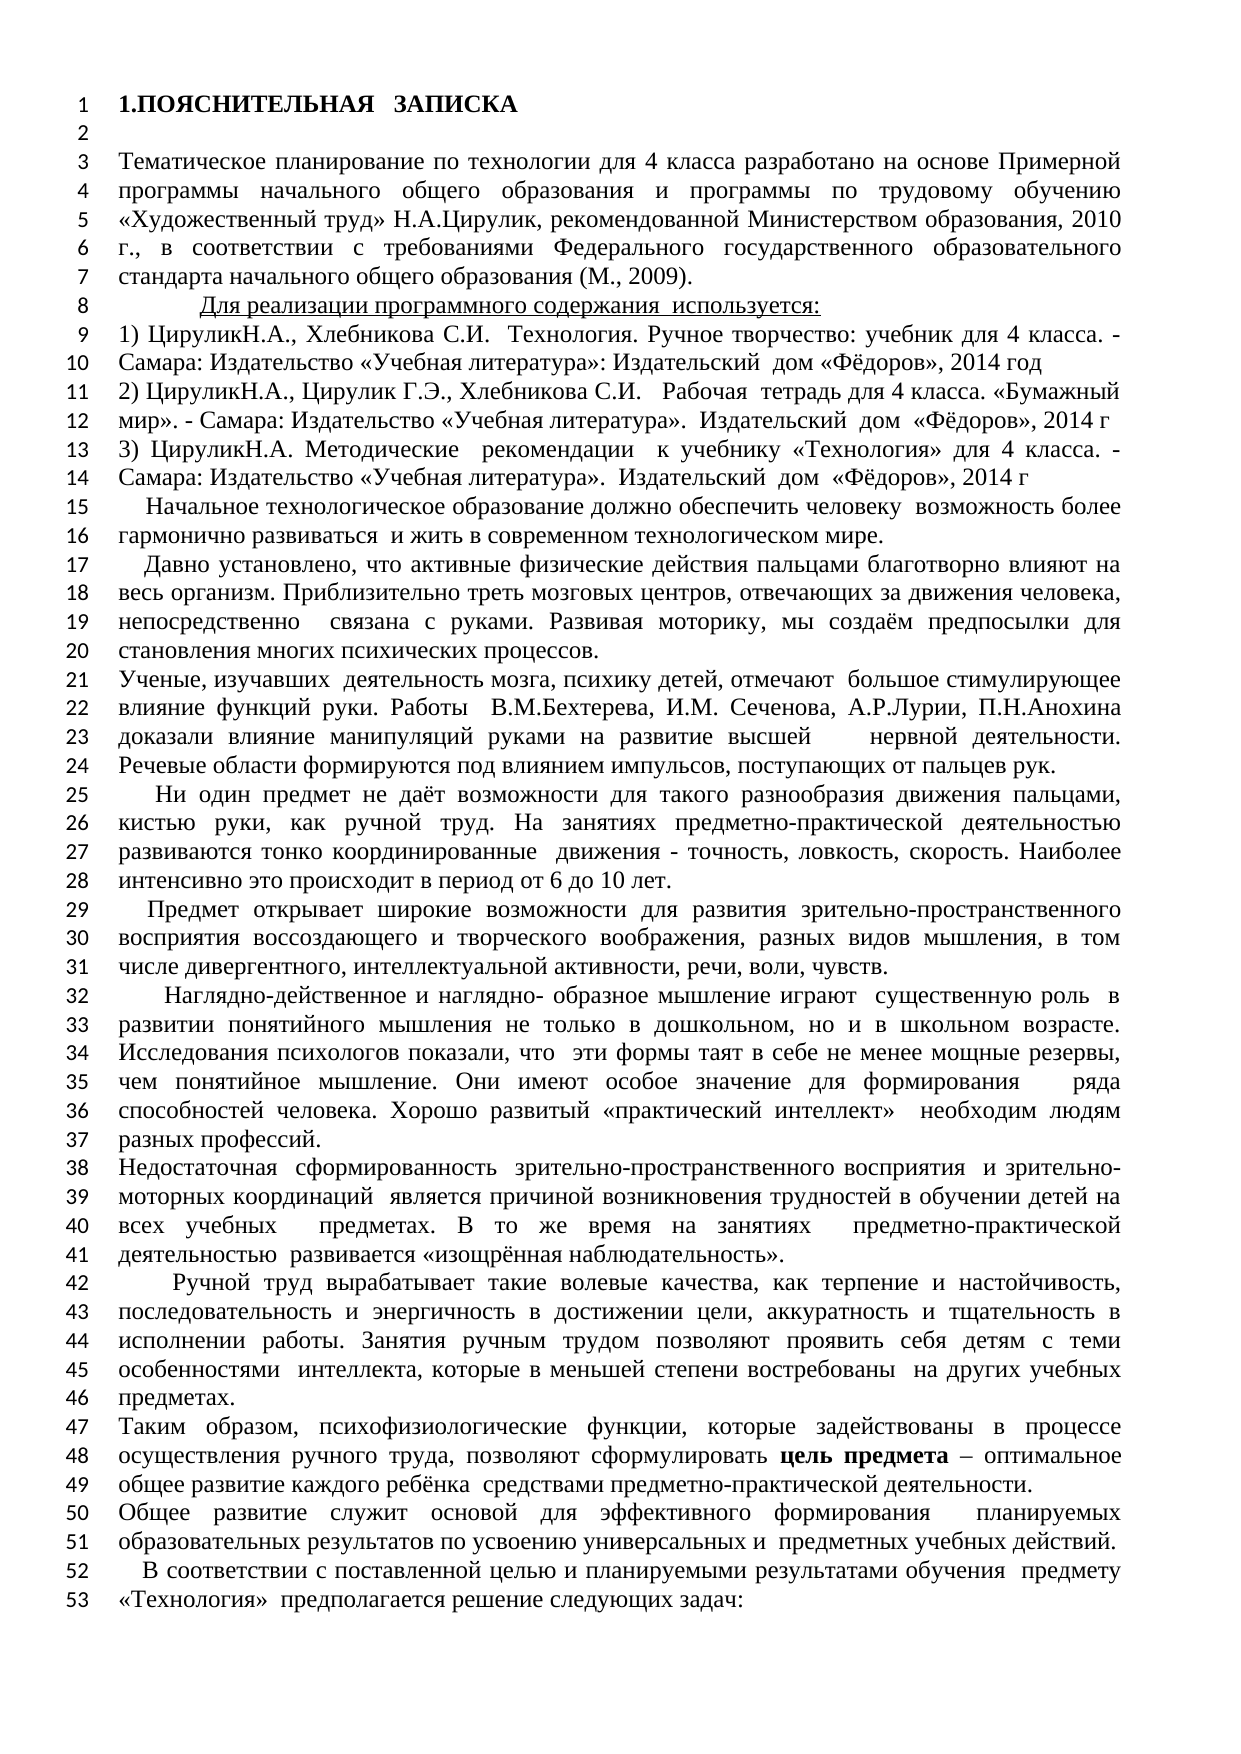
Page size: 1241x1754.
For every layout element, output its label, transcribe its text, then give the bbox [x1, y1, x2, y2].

text Ни один предмет не даёт возможности для такого разнообразия движения пальцами, кистью руки, как ручной труд. На занятиях предметно-практической деятельностью развиваются тонко координированные движения - точность, ловкость, скорость. Наиболее интенсивно это происходит в период от 6 до 10 лет. [118, 779, 1122, 894]
text 1) ЦируликН.А., Хлебникова С.И. Технология. Ручное творчество: учебник для 4 класса. - Самара: Издательство «Учебная литература»: Издательский дом «Фёдоров», 2014 год [118, 319, 1122, 376]
text 1.ПОЯСНИТЕЛЬНАЯ ЗАПИСКА [118, 89, 1122, 117]
text Наглядно-действенное и наглядно- образное мышление играют существенную роль в развитии понятийного мышления не только в дошкольном, но и в школьном возрасте. Исследования психологов показали, что эти формы таят в себе не менее мощные резервы, чем понятийное мышление. Они имеют особое значение для формирования ряда способностей человека. Хорошо развитый «практический интеллект» необходим людям разных профессий. [118, 980, 1122, 1152]
text Предмет открывает широкие возможности для развития зрительно-пространственного восприятия воссоздающего и творческого воображения, разных видов мышления, в том числе дивергентного, интеллектуальной активности, речи, воли, чувств. [118, 894, 1122, 980]
text Таким образом, психофизиологические функции, которые задействованы в процессе осуществления ручного труда, позволяют сформулировать цель предмета – оптимальное общее развитие каждого ребёнка средствами предметно-практической деятельности. [118, 1411, 1122, 1497]
text Для реализации программного содержания используется: [118, 290, 1122, 319]
text Недостаточная сформированность зрительно-пространственного восприятия и зрительно-моторных координаций является причиной возникновения трудностей в обучении детей на всех учебных предметах. В то же время на занятиях предметно-практической деятельностью развивается «изощрённая наблюдательность». [118, 1152, 1122, 1267]
text Давно установлено, что активные физические действия пальцами благотворно влияют на весь организм. Приблизительно треть мозговых центров, отвечающих за движения человека, непосредственно связана с руками. Развивая моторику, мы создаём предпосылки для становления многих психических процессов. [118, 549, 1122, 664]
text Тематическое планирование по технологии для 4 класса разработано на основе Примерной программы начального общего образования и программы по трудовому обучению «Художественный труд» Н.А.Цирулик, рекомендованной Министерством образования, 2010 г., в соответствии с требованиями Федерального государственного образовательного стандарта начального общего образования (М., 2009). [118, 146, 1122, 290]
text Ручной труд вырабатывает такие волевые качества, как терпение и настойчивость, последовательность и энергичность в достижении цели, аккуратность и тщательность в исполнении работы. Занятия ручным трудом позволяют проявить себя детям с теми особенностями интеллекта, которые в меньшей степени востребованы на других учебных предметах. [118, 1267, 1122, 1411]
text 2) ЦируликН.А., Цирулик Г.Э., Хлебникова С.И. Рабочая тетрадь для 4 класса. «Бумажный мир». - Самара: Издательство «Учебная литература». Издательский дом «Фёдоров», 2014 г [118, 376, 1122, 434]
text Начальное технологическое образование должно обеспечить человеку возможность более гармонично развиваться и жить в современном технологическом мире. [118, 491, 1122, 549]
text В соответствии с поставленной целью и планируемыми результатами обучения предмету «Технология» предполагается решение следующих задач: [118, 1555, 1122, 1612]
text 3) ЦируликН.А. Методические рекомендации к учебнику «Технология» для 4 класса. - Самара: Издательство «Учебная литература». Издательский дом «Фёдоров», 2014 г [118, 434, 1122, 491]
text Ученые, изучавших деятельность мозга, психику детей, отмечают большое стимулирующее влияние функций руки. Работы В.М.Бехтерева, И.М. Сеченова, А.Р.Лурии, П.Н.Анохина доказали влияние манипуляций руками на развитие высшей нервной деятельности. Речевые области формируются под влиянием импульсов, поступающих от пальцев рук. [118, 664, 1122, 779]
text Общее развитие служит основой для эффективного формирования планируемых образовательных результатов по усвоению универсальных и предметных учебных действий. [118, 1497, 1122, 1555]
